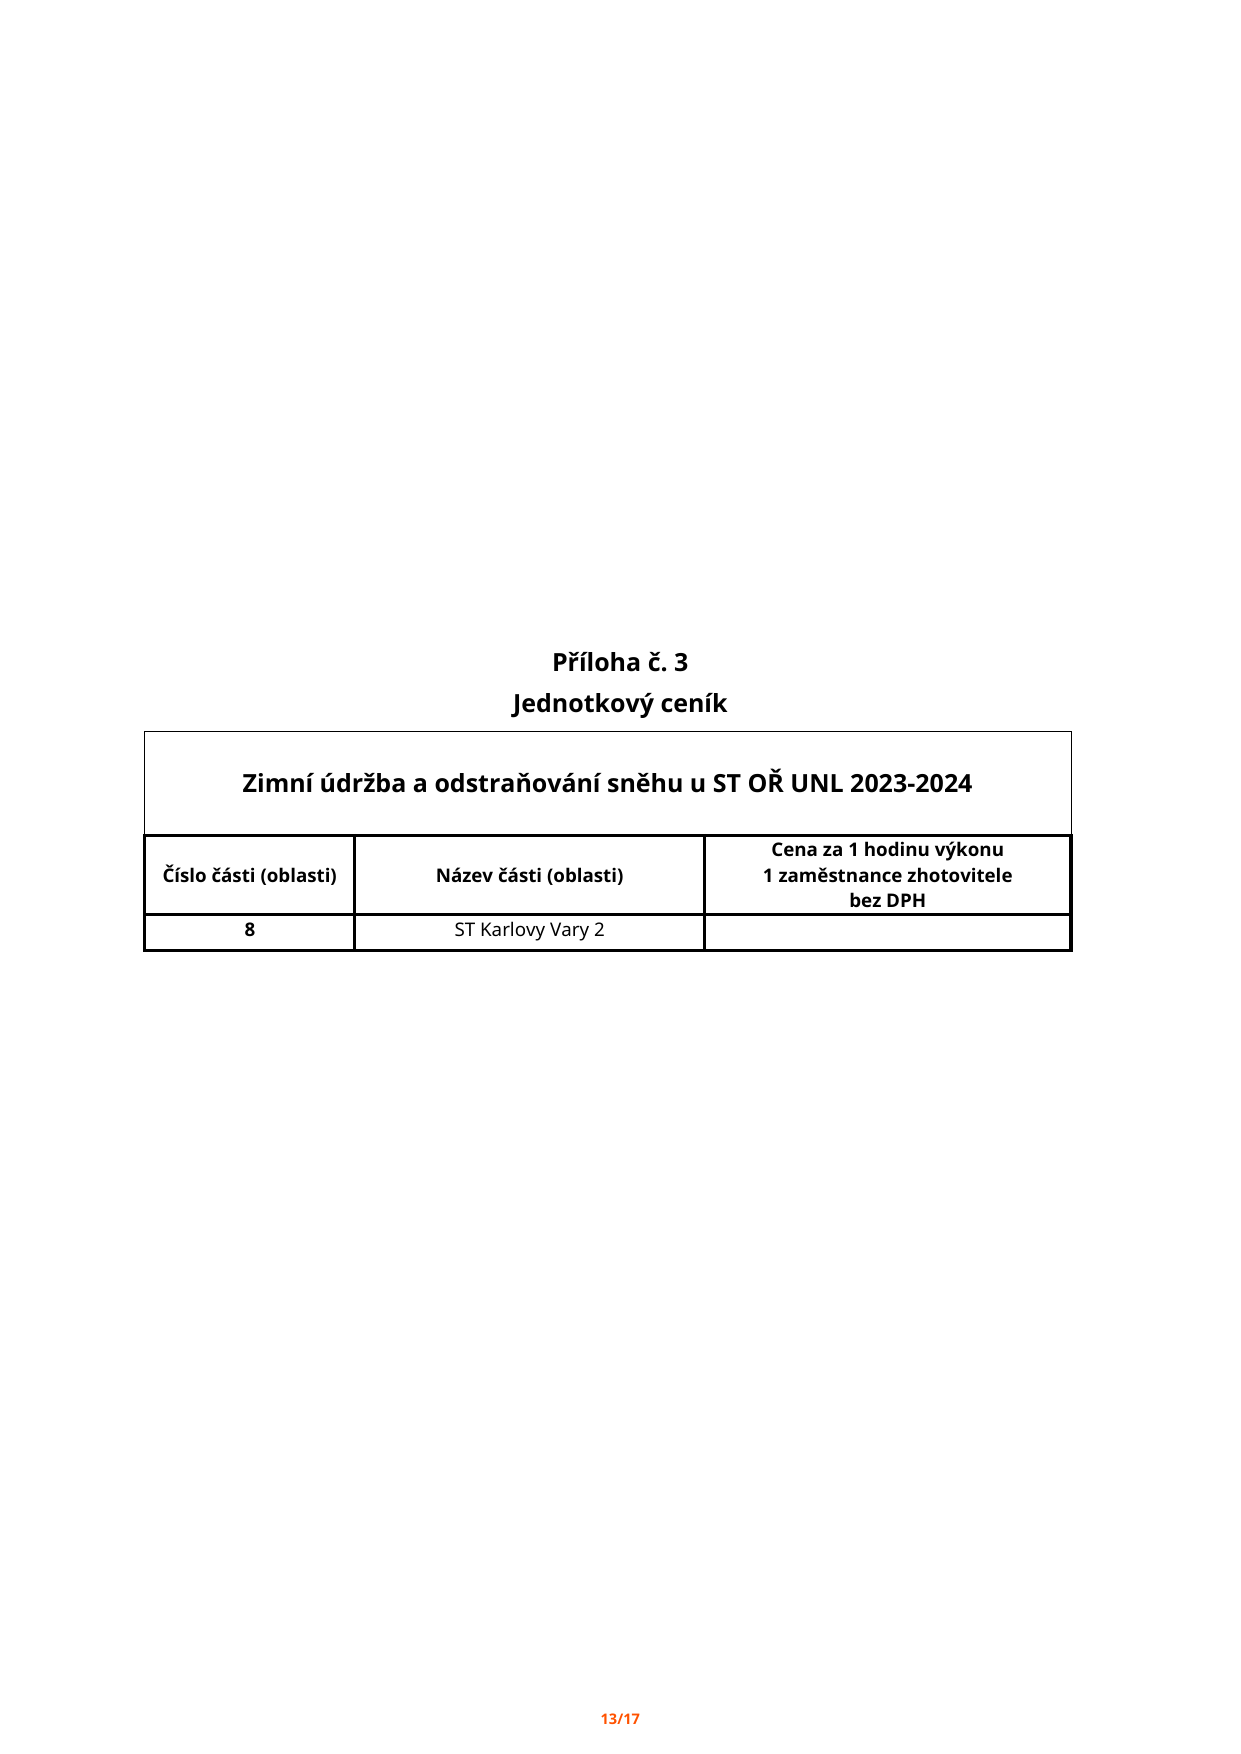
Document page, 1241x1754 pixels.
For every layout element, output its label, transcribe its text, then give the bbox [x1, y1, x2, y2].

table_cell [706, 916, 1069, 948]
table_cell Název části (oblasti) [356, 837, 703, 913]
table_cell 8 [146, 916, 353, 948]
text Příloha č. 3 [148, 648, 1093, 677]
table_cell Cena za 1 hodinu výkonu 1 zaměstnance zhotovitele bez DPH [706, 837, 1069, 913]
table_cell Číslo části (oblasti) [146, 837, 353, 913]
table_header Zimní údržba a odstraňování sněhu u ST OŘ UNL 2023-2024 [145, 732, 1071, 834]
text Jednotkový ceník [148, 689, 1093, 718]
table_cell ST Karlovy Vary 2 [356, 916, 703, 948]
